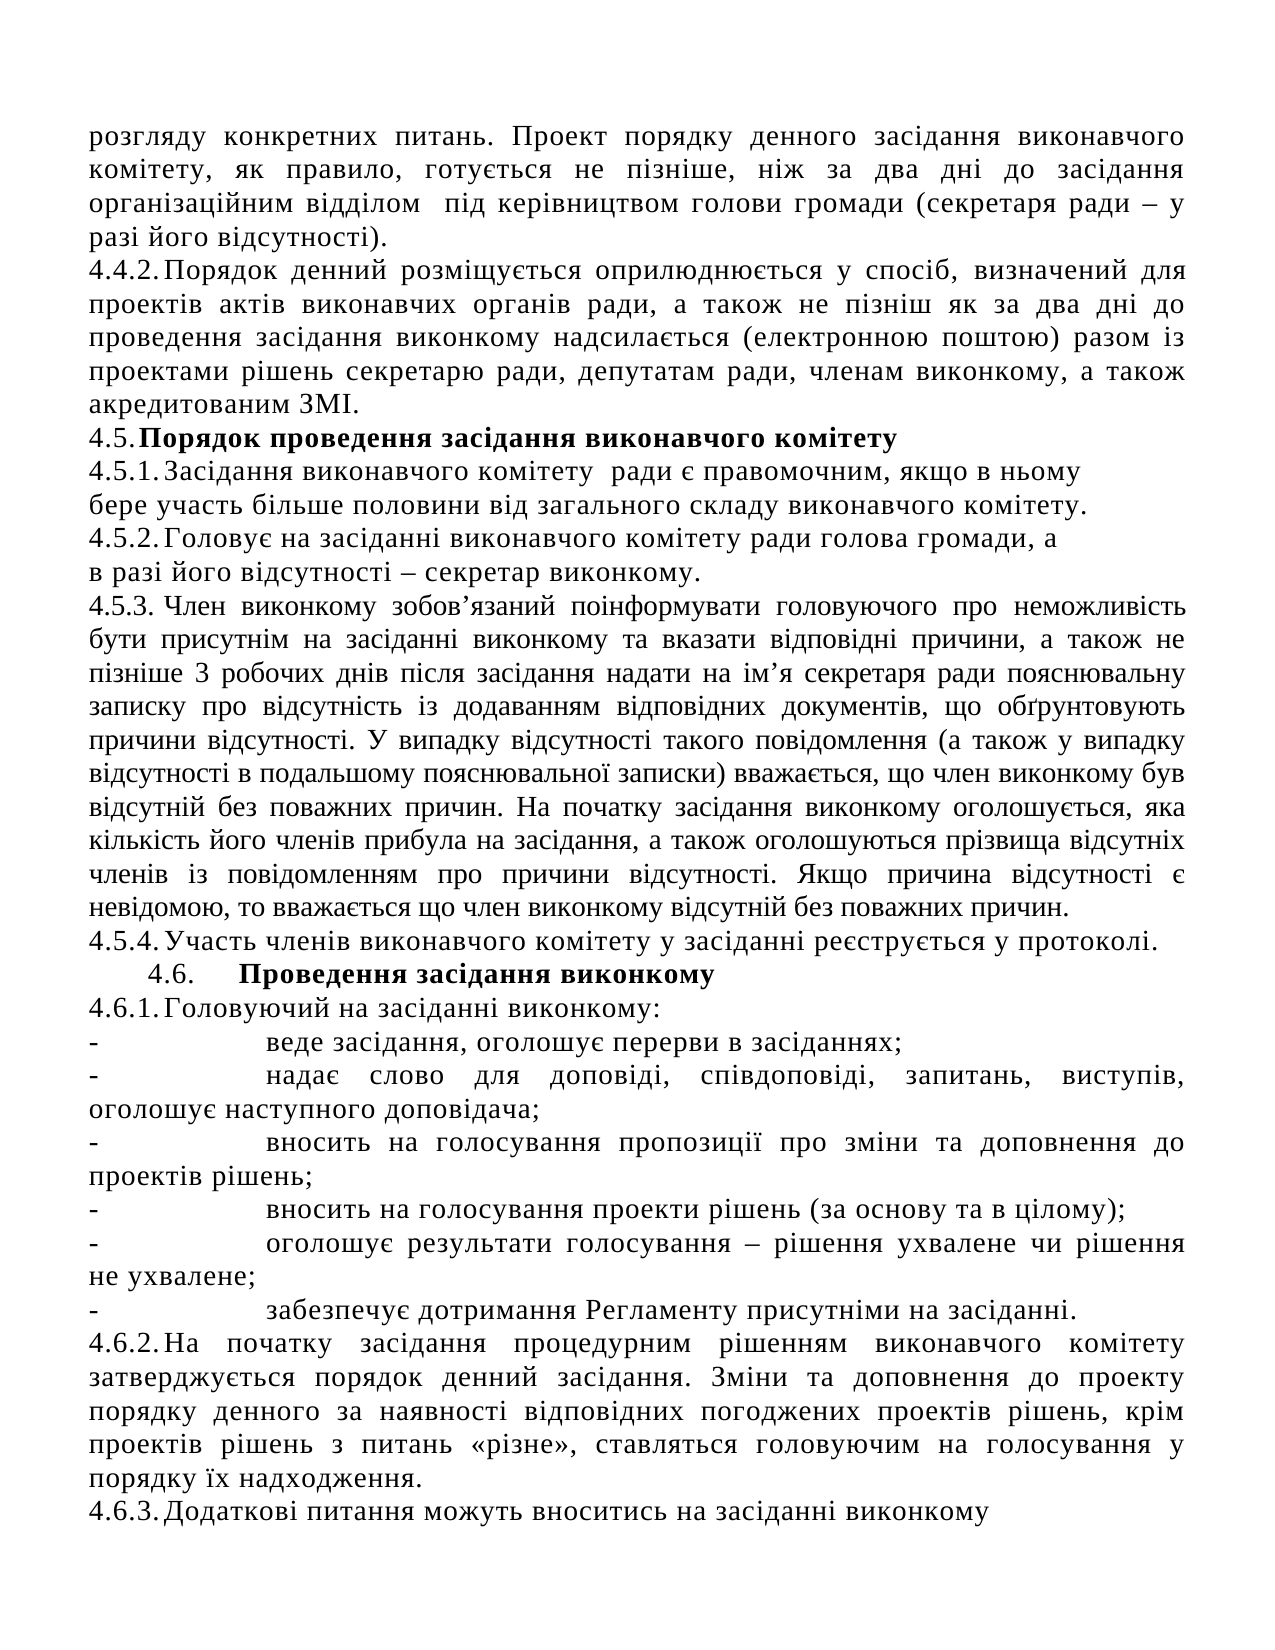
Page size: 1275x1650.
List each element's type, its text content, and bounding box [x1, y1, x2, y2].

list Головуючий на засіданні виконкому: [89, 990, 1186, 1024]
list Засідання виконавчого комітету ради є правомочним, якщо в ньому [89, 453, 1186, 487]
list оголошує результати голосування – рішення ухвалене чи рішення не ухвалене; [89, 1225, 1186, 1292]
list вносить на голосування проекти рішень (за основу та в цілому); [89, 1191, 1186, 1225]
list Головує на засіданні виконавчого комітету ради голова громади, а [89, 521, 1186, 554]
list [89, 118, 1186, 252]
list Порядок проведення засідання виконавчого комітету [89, 420, 1186, 453]
list Додаткові питання можуть вноситись на засіданні виконкому [89, 1493, 1186, 1527]
list Проведення засідання виконкому [89, 957, 1186, 990]
list Участь членів виконавчого комітету у засіданні реєструється у протоколі. [89, 923, 1186, 957]
list Порядок денний розміщується оприлюднюється у спосіб, визначений для проектів актів виконавчих органів ради, а також не пізніш як за два дні до проведення засідання виконкому надсилається (електронною поштою) разом із проектами рішень секретарю ради, депутатам ради, членам виконкому, а також акредитованим ЗМІ. [89, 252, 1186, 420]
list забезпечує дотримання Регламенту присутніми на засіданні. [89, 1292, 1186, 1326]
list вносить на голосування пропозиції про зміни та доповнення до проектів рішень; [89, 1124, 1186, 1191]
list веде засідання, оголошує перерви в засіданнях; [89, 1024, 1186, 1057]
list Член виконкому зобов’язаний поінформувати головуючого про неможливість бути присутнім на засіданні виконкому та вказати відповідні причини, а також не пізніше 3 робочих днів після засідання надати на ім’я секретаря ради пояснювальну записку про відсутність із додаванням відповідних документів, що обґрунтовують причини відсутності. У випадку відсутності такого повідомлення (а також у випадку відсутності в подальшому пояснювальної записки) вважається, що член виконкому був відсутній без поважних причин. На початку засідання виконкому оголошується, яка кількість його членів прибула на засідання, а також оголошуються прізвища відсутніх членів із повідомленням про причини відсутності. Якщо причина відсутності є невідомою, то вважається що член виконкому відсутній без поважних причин. [89, 588, 1186, 923]
list На початку засідання процедурним рішенням виконавчого комітету затверджується порядок денний засідання. Зміни та доповнення до проекту порядку денного за наявності відповідних погоджених проектів рішень, крім проектів рішень з питань «різне», ставляться головуючим на голосування у порядку їх надходження. [89, 1326, 1186, 1493]
list надає слово для доповіді, співдоповіді, запитань, виступів, оголошує наступного доповідача; [89, 1057, 1186, 1124]
text в разі його відсутності – секретар виконкому. [89, 554, 1186, 588]
text бере участь більше половини від загального складу виконавчого комітету. [89, 487, 1186, 521]
